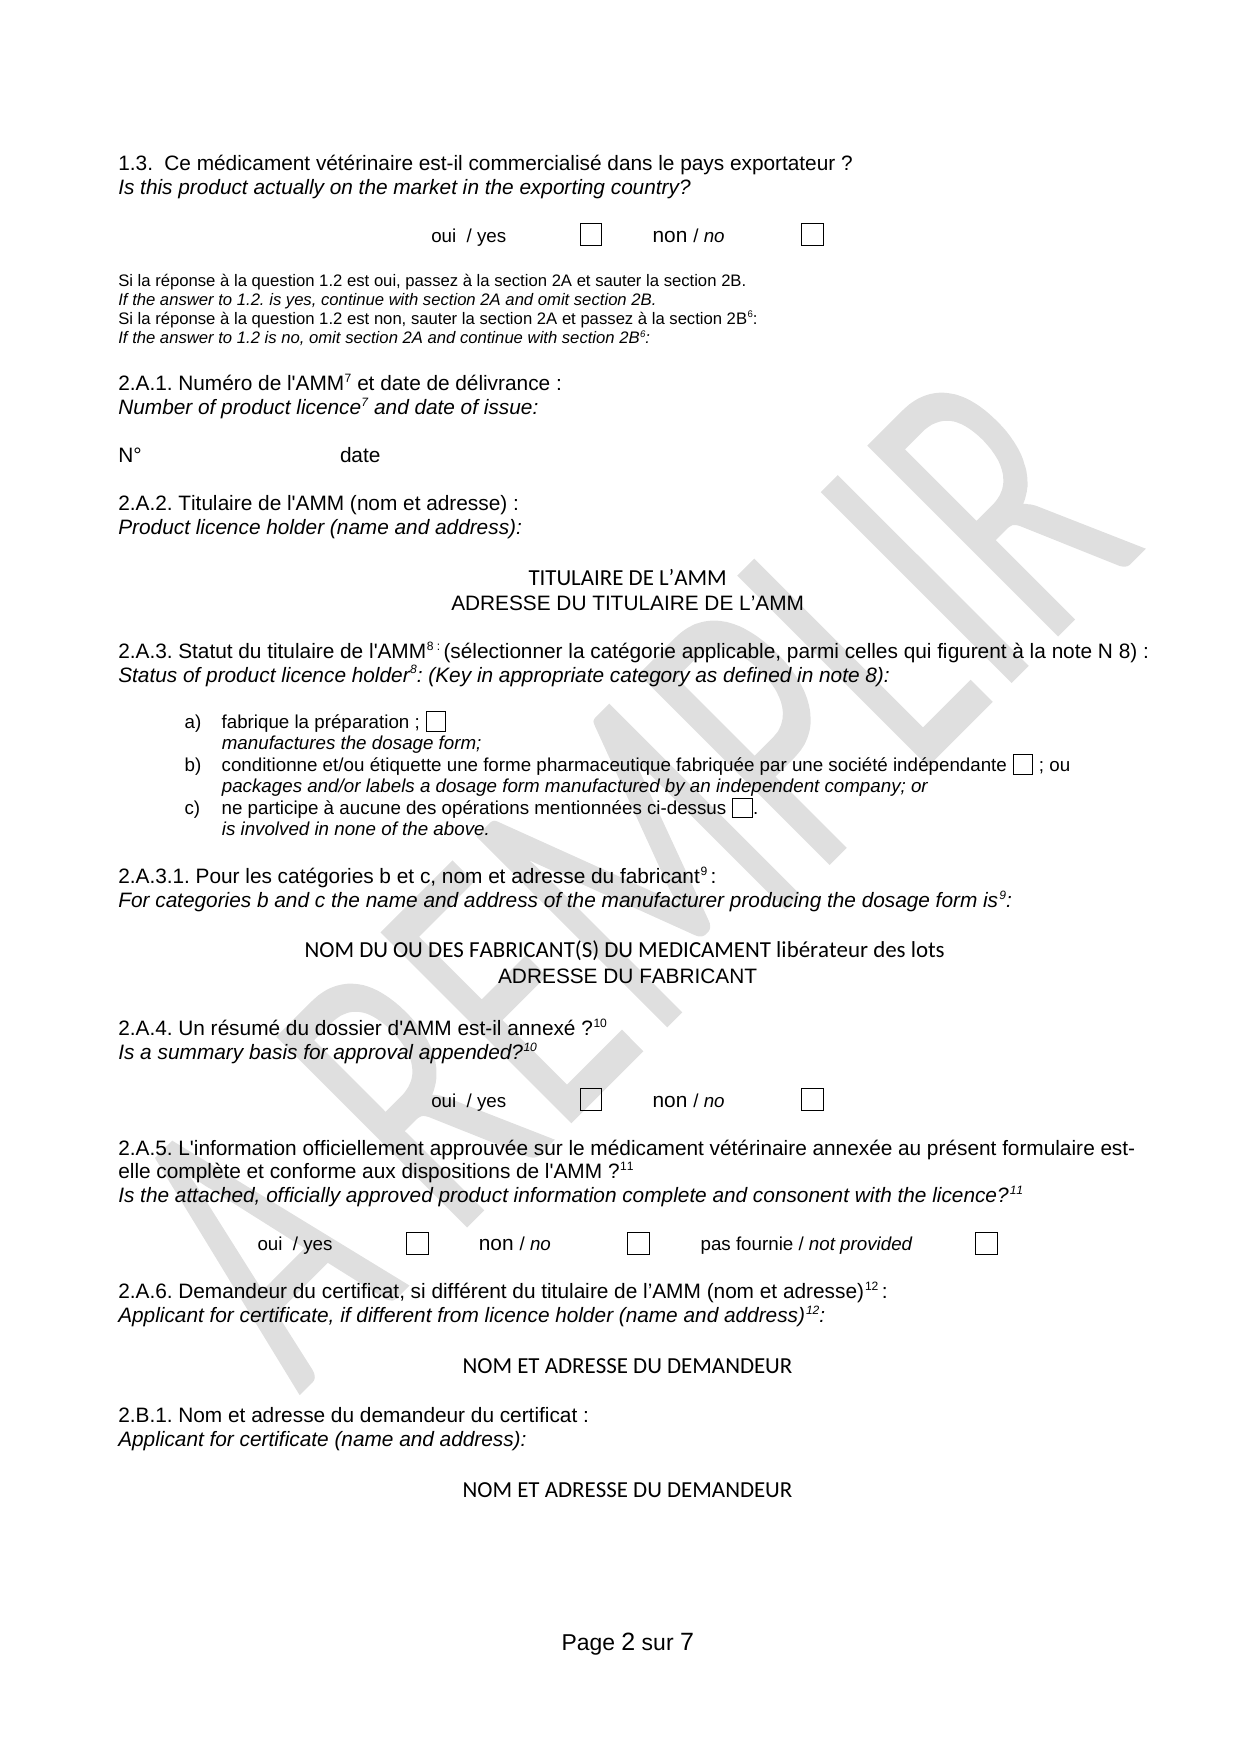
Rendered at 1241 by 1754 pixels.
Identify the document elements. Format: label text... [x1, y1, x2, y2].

text Is a summary basis for approval appended?10 [118, 1039, 1137, 1063]
text 2.A.3.1. Pour les catégories b et c, nom et adresse du fabricant9 : [118, 864, 1137, 888]
text is involved in none of the above. [222, 818, 1211, 840]
text 2.A.1. Numéro de l'AMM7 et date de délivrance : [118, 371, 1137, 395]
text Is the attached, officially approved product information complete and consonent with the licence?11 [118, 1183, 1137, 1207]
text Si la réponse à la question 1.2 est non, sauter la section 2A et passez à la section 2B6: [118, 309, 1137, 328]
text For categories b and c the name and address of the manufacturer producing the dosage form is9: [118, 888, 1137, 912]
text 2.B.1. Nom et adresse du demandeur du certificat : [118, 1403, 1137, 1427]
text If the answer to 1.2. is yes, continue with section 2A and omit section 2B. [118, 289, 1137, 309]
text manufactures the dosage form; [222, 732, 1211, 753]
text Is this product actually on the market in the exporting country? [118, 174, 1137, 198]
text oui / yes non / no pas fournie / not provided [118, 1231, 1137, 1255]
list ne participe à aucune des opérations mentionnées ci-dessus . [184, 797, 1211, 818]
text 2.A.2. Titulaire de l'AMM (nom et adresse) : [118, 491, 1137, 515]
text Product licence holder (name and address): [118, 515, 1137, 539]
text 1.3. Ce médicament vétérinaire est-il commercialisé dans le pays exportateur ? [118, 151, 1137, 174]
text packages and/or labels a dosage form manufactured by an independent company; or [222, 775, 1211, 797]
list conditionne et/ou étiquette une forme pharmaceutique fabriquée par une société indépendante ; ou [184, 753, 1211, 775]
text Si la réponse à la question 1.2 est oui, passez à la section 2A et sauter la section 2B. [118, 270, 1137, 289]
text 2.A.6. Demandeur du certificat, si différent du titulaire de l’AMM (nom et adresse)12 : [118, 1279, 1137, 1303]
text oui / yes non / no [118, 1087, 1137, 1111]
list fabrique la préparation ; [184, 710, 1211, 732]
text 2.A.4. Un résumé du dossier d'AMM est-il annexé ?10 [118, 1016, 1137, 1039]
text 2.A.5. L'information officiellement approuvée sur le médicament vétérinaire annexée au présent formulaire est-elle complète et conforme aux dispositions de l'AMM ?11 [118, 1135, 1137, 1183]
text 2.A.3. Statut du titulaire de l'AMM8 : (sélectionner la catégorie applicable, parmi celles qui figurent à la note N 8) : [118, 638, 1152, 662]
text oui / yes non / no [118, 222, 1137, 246]
text Applicant for certificate, if different from licence holder (name and address)12: [118, 1303, 1137, 1327]
text N° date [118, 443, 1137, 467]
text Status of product licence holder8: (Key in appropriate category as defined in note 8): [118, 662, 1137, 686]
text If the answer to 1.2 is no, omit section 2A and continue with section 2B6: [118, 328, 1137, 347]
text Number of product licence7 and date of issue: [118, 395, 1137, 419]
text Applicant for certificate (name and address): [118, 1427, 1137, 1451]
